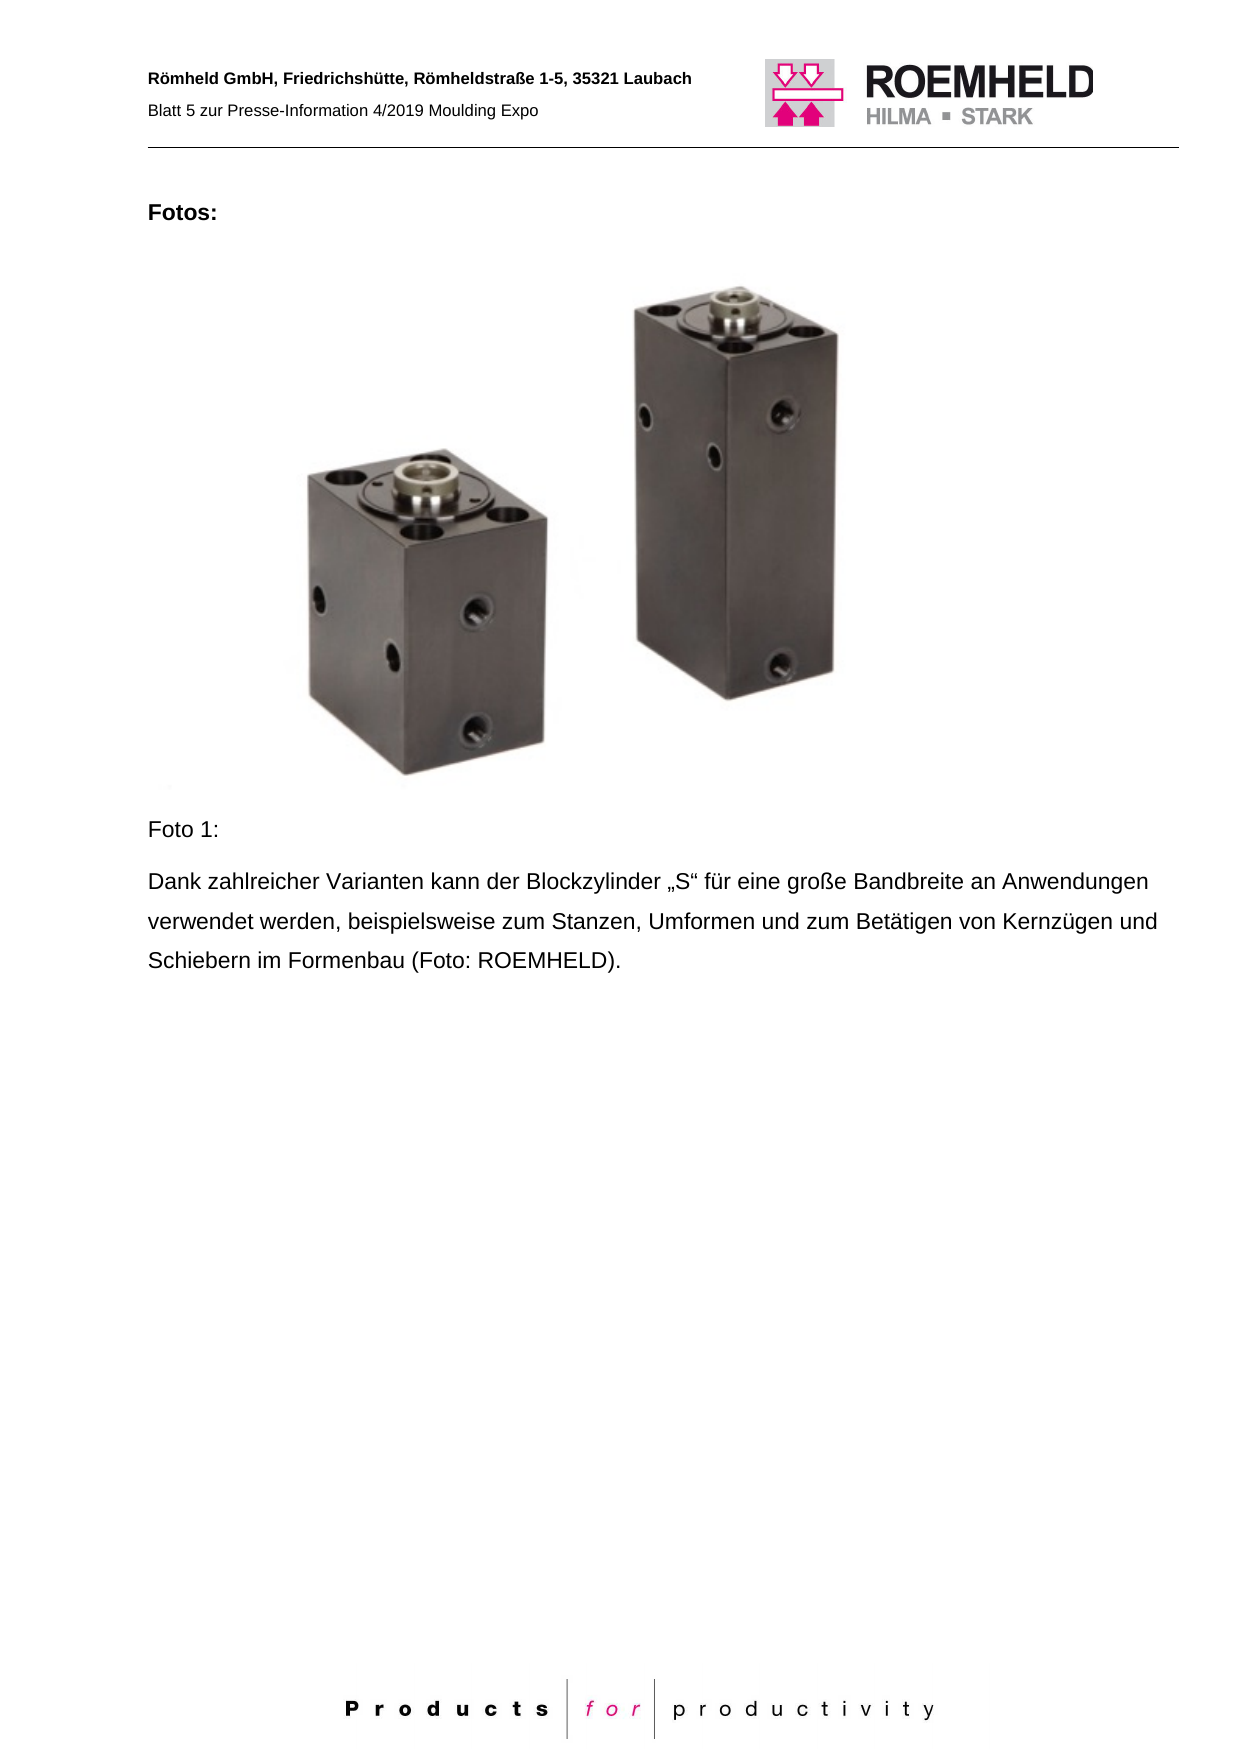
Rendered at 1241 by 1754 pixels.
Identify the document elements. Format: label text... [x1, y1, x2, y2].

picture [147, 237, 976, 790]
picture [763, 59, 1093, 126]
text Fotos: [148, 199, 1162, 225]
text Foto 1: [148, 816, 1162, 842]
picture [299, 1663, 990, 1749]
text Dank zahlreicher Varianten kann der Blockzylinder „S“ für eine große Bandbreite an Anwendungen verwendet werden, beispielsweise zum Stanzen, Umformen und zum Betätigen von Kernzügen und Schiebern im Formenbau (Foto: ROEMHELD). [148, 868, 1162, 973]
